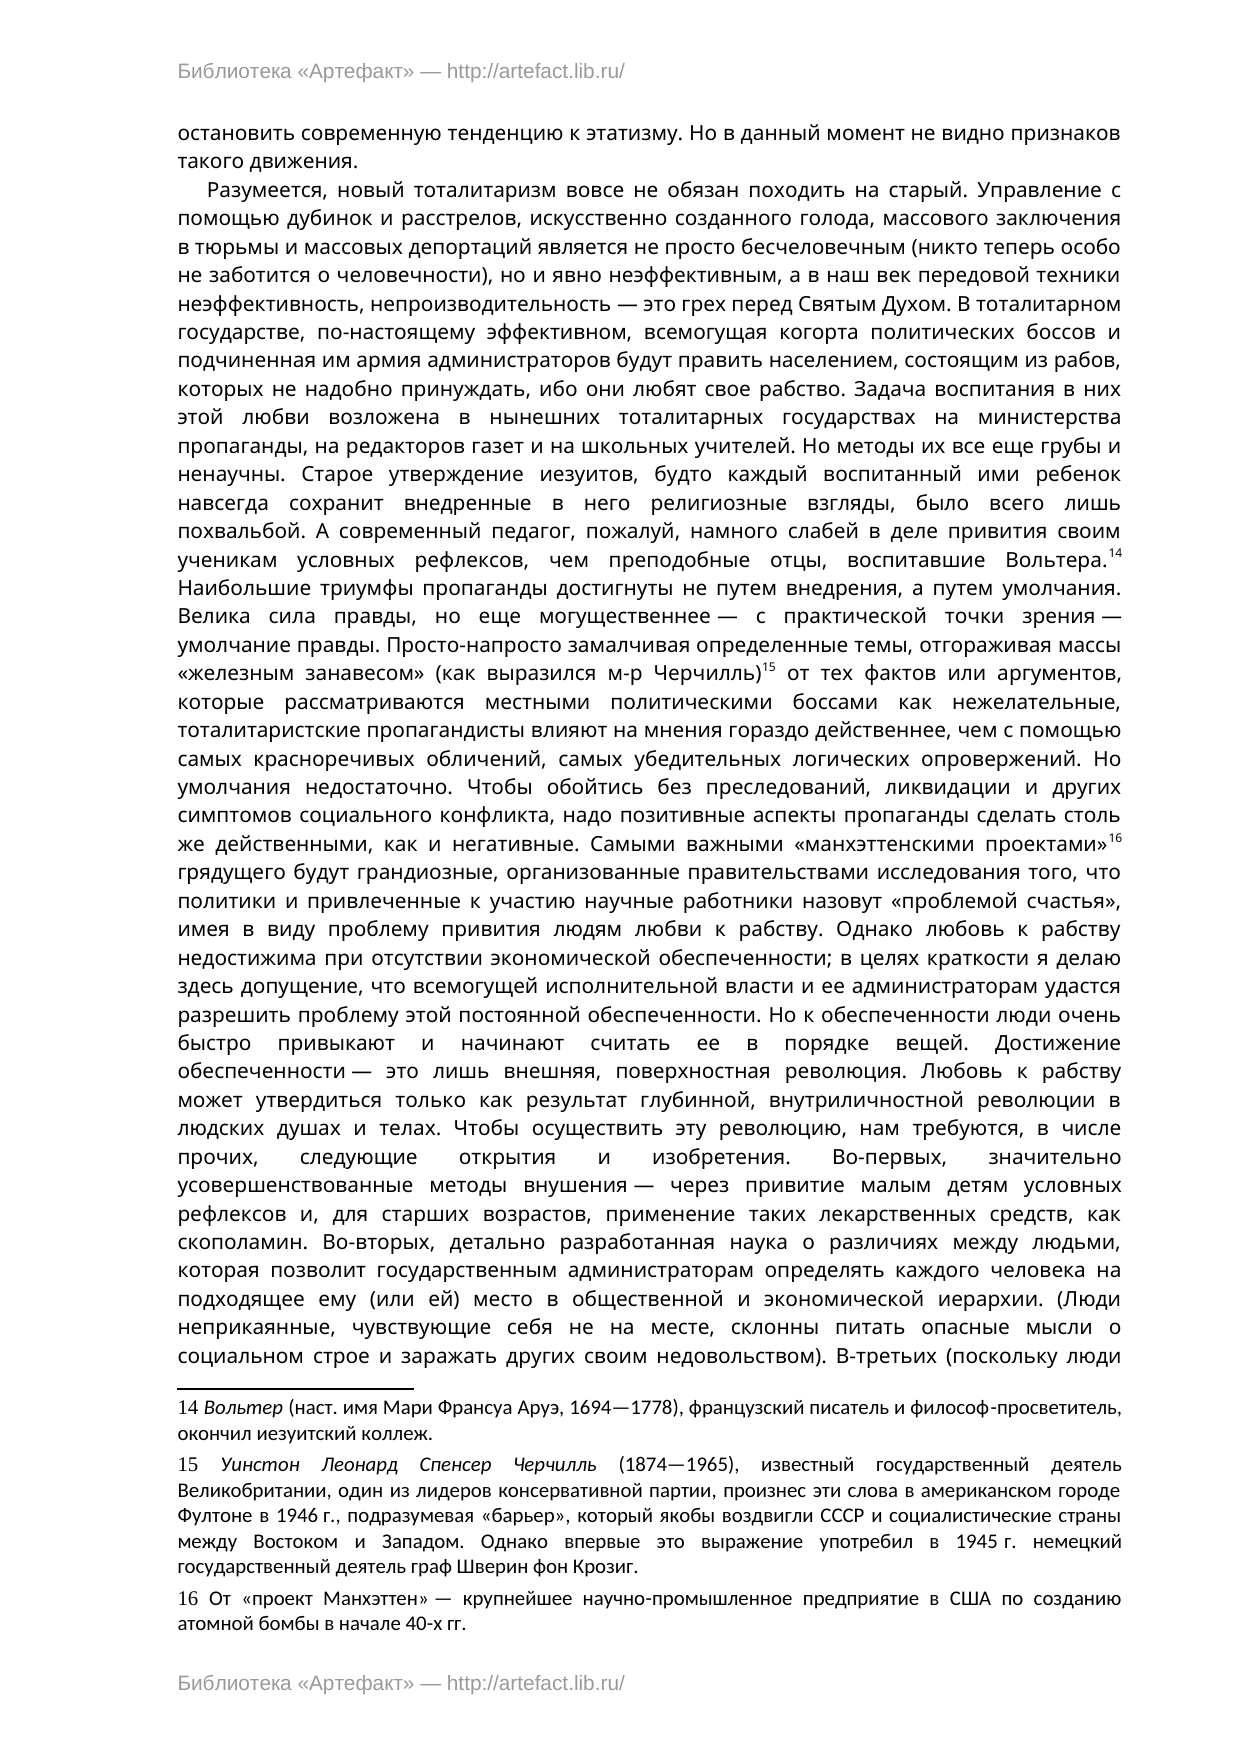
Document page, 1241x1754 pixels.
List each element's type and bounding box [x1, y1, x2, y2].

text [177, 118, 1122, 175]
text [177, 175, 1122, 1369]
